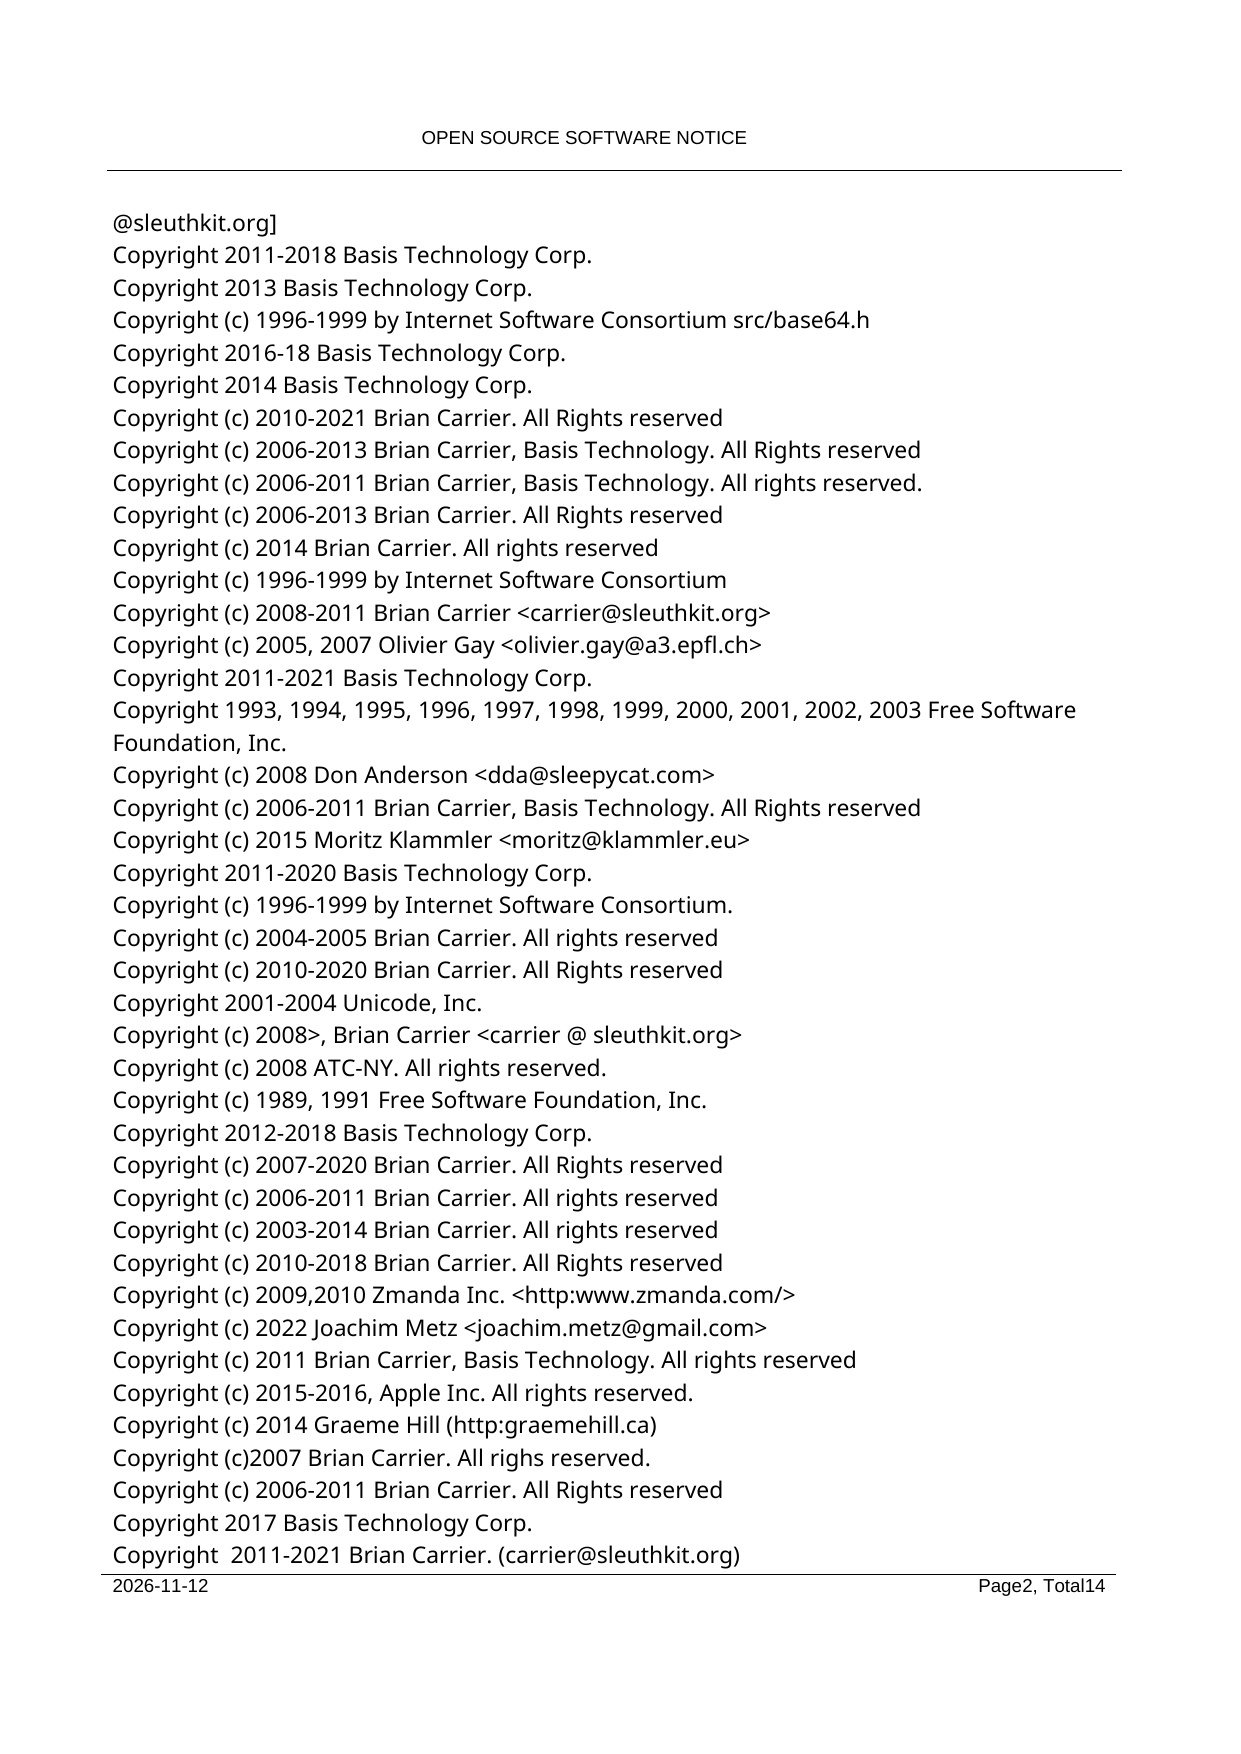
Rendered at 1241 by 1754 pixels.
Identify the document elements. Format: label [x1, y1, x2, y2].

text [112, 206, 1128, 1571]
